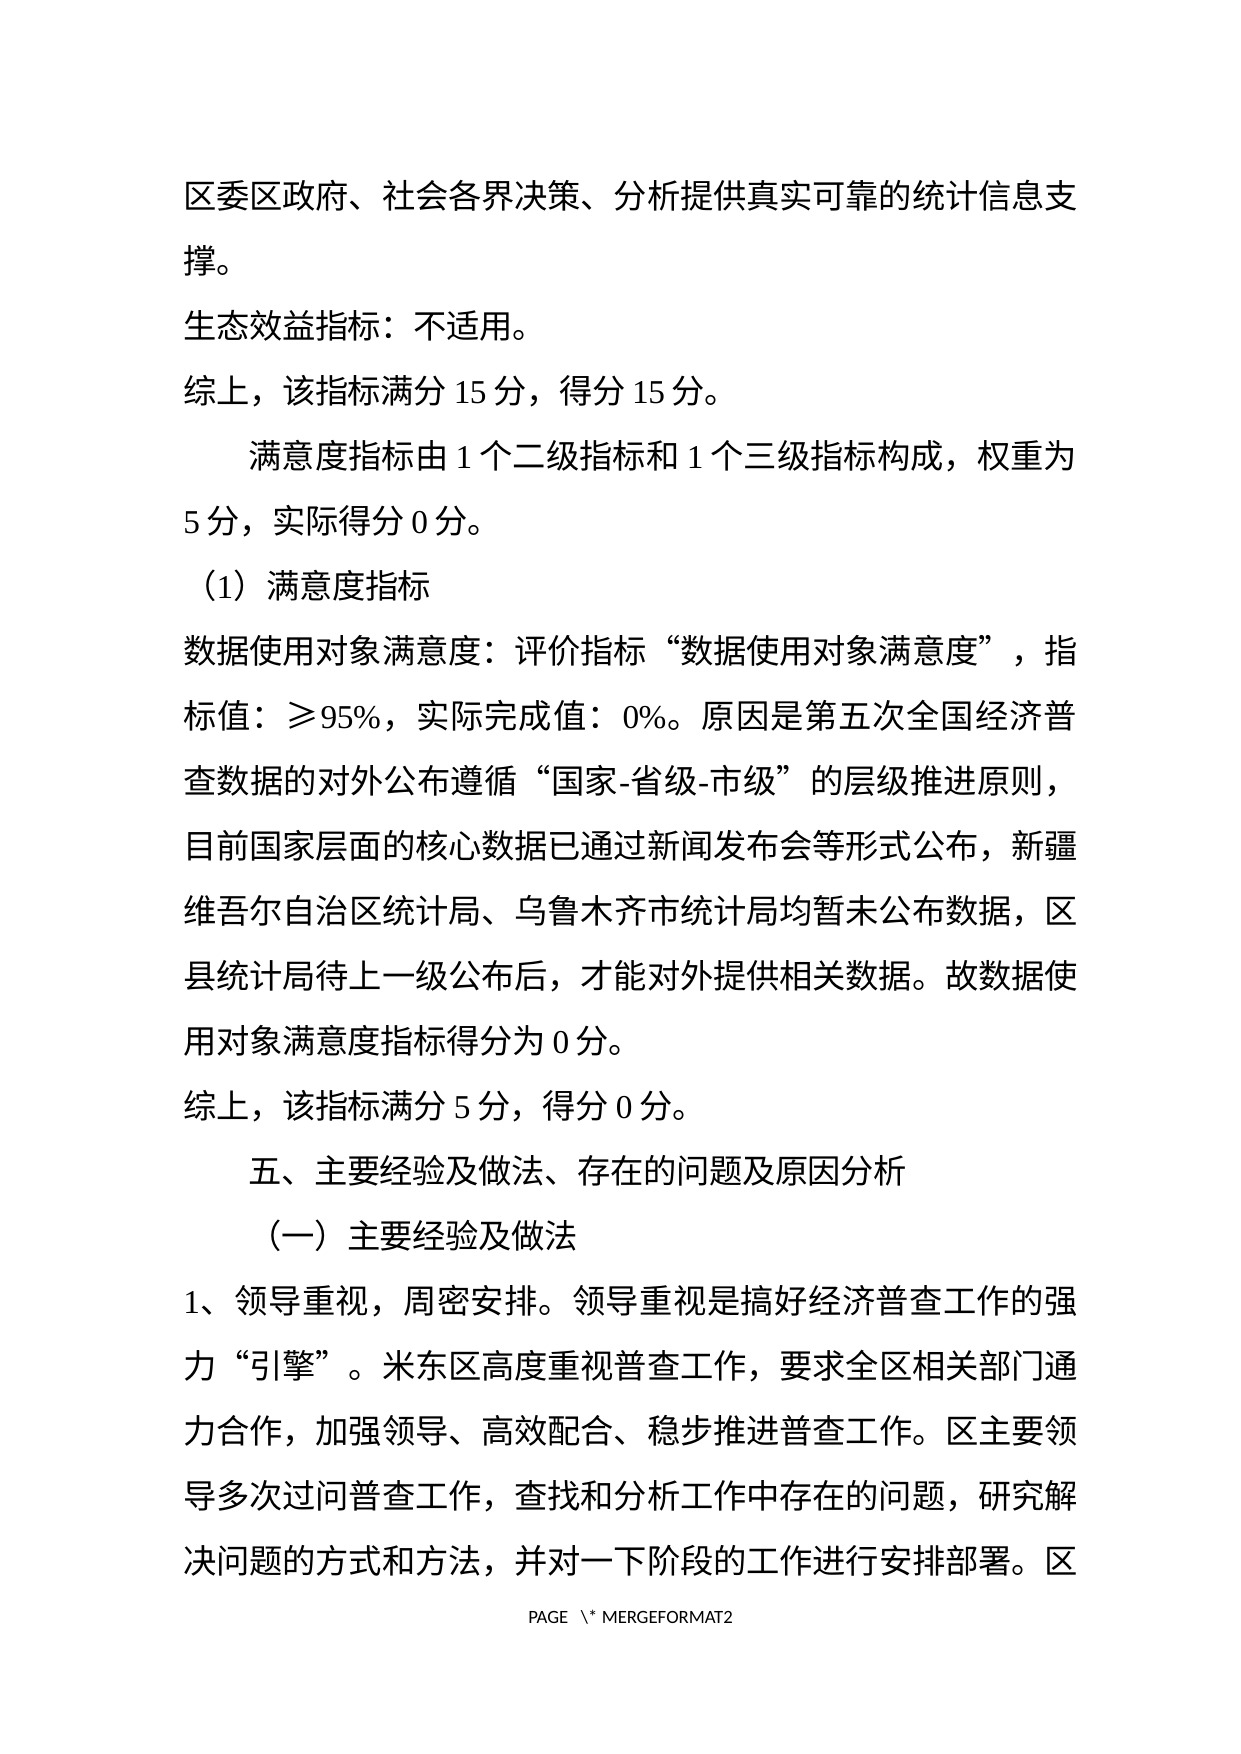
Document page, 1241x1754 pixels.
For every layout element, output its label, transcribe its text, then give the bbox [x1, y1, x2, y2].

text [183, 162, 1078, 422]
text 满意度指标由1个二级指标和1个三级指标构成，权重为5分，实际得分0分。 （1）满意度指标 数据使用对象满意度：评价指标“数据使用对象满意度”，指标值：≥95%，实际完成值：0%。原因是第五次全国经济普查数据的对外公布遵循“国家-省级-市级”的层级推进原则，目前国家层面的核心数据已通过新闻发布会等形式公布，新疆维吾尔自治区统计局、乌鲁木齐市统计局均暂未公布数据，区县统计局待上一级公布后，才能对外提供相关数据。故数据使用对象满意度指标得分为0分。 综上，该指标满分5分，得分0分。 [183, 422, 1078, 1137]
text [183, 1202, 1078, 1592]
text 五、主要经验及做法、存在的问题及原因分析 [183, 1137, 1078, 1202]
